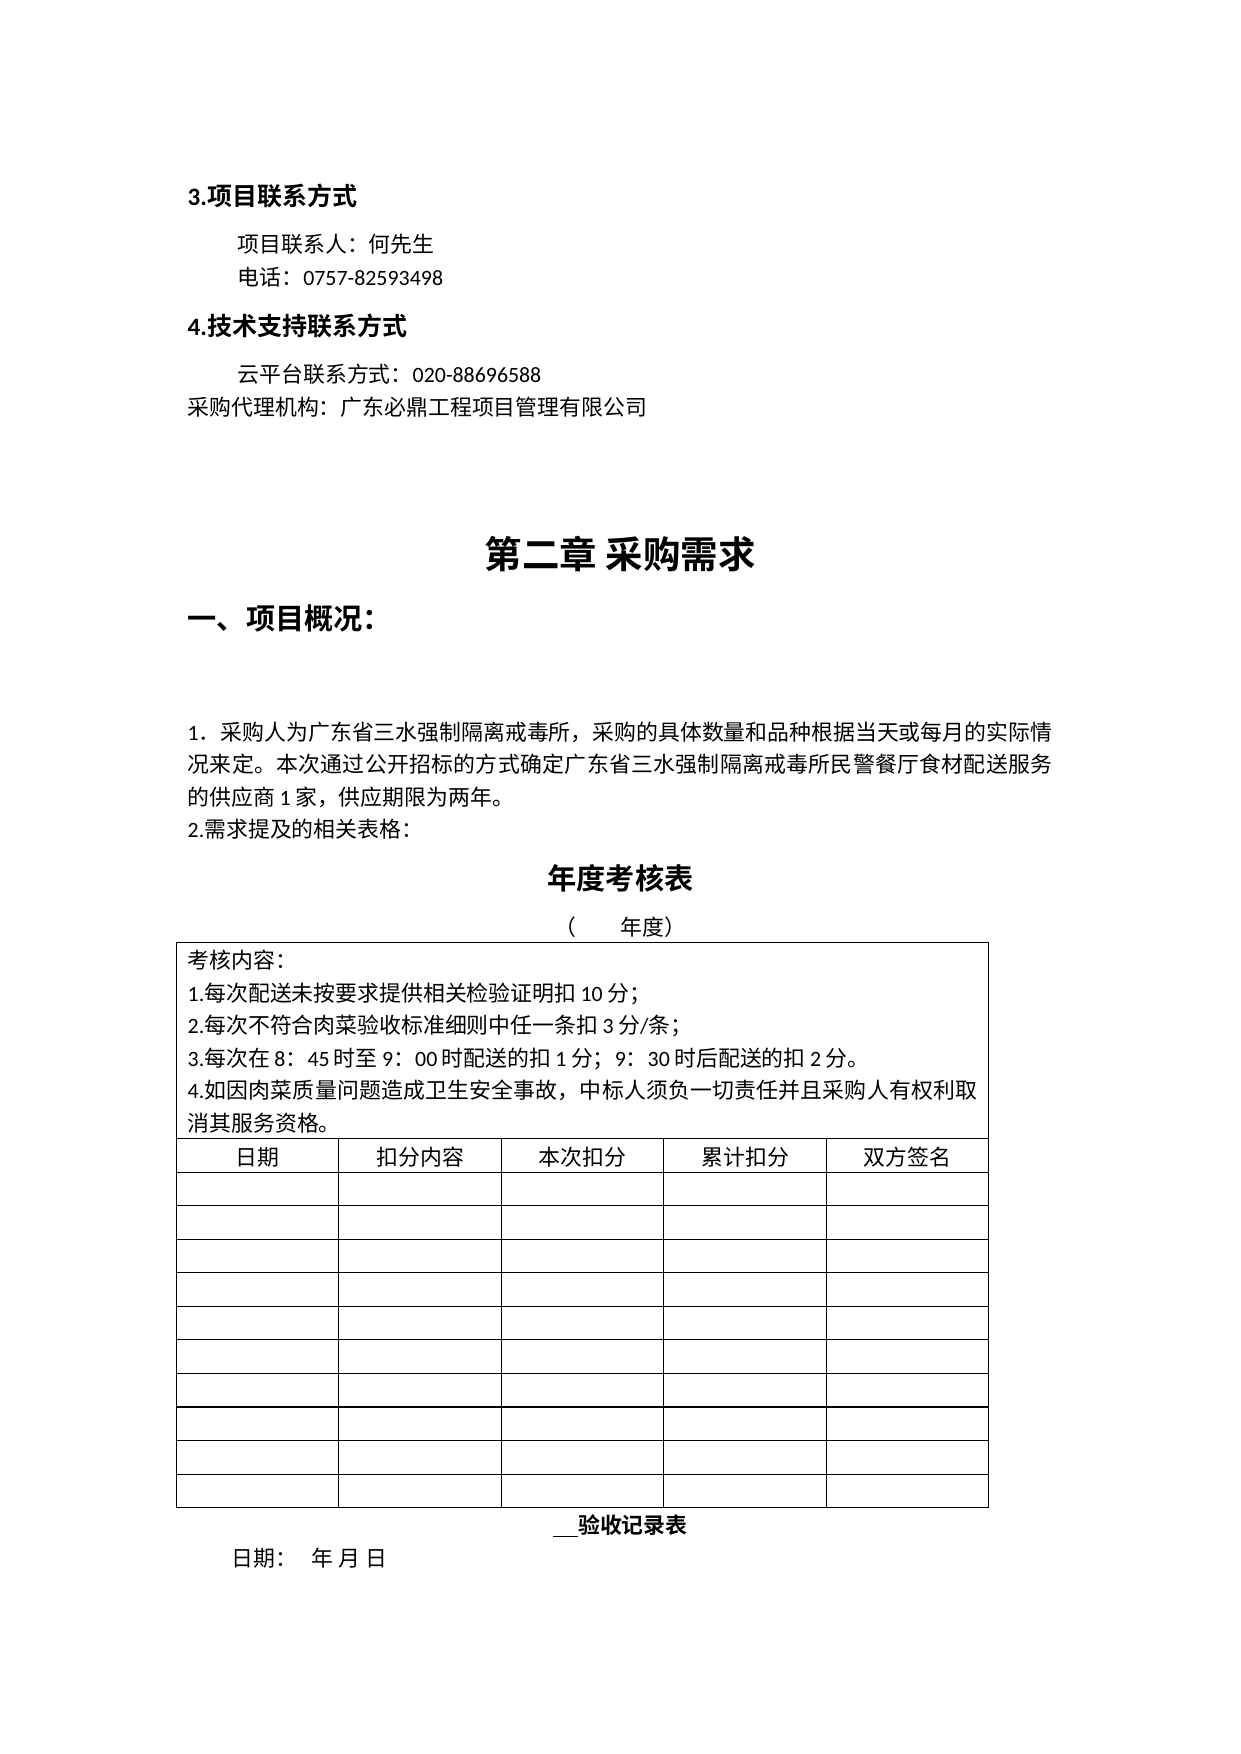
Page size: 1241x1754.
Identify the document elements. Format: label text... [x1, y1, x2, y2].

table_cell [177, 1441, 338, 1473]
table_cell [664, 1206, 826, 1239]
table_cell [502, 1340, 663, 1373]
text 验收记录表 [187, 1508, 1053, 1541]
table_cell [177, 1273, 338, 1306]
table_cell [502, 1475, 663, 1507]
table_cell 双方签名 [827, 1139, 988, 1172]
table_cell [664, 1240, 826, 1272]
text 云平台联系方式：020-88696588 [187, 357, 1053, 389]
text 2.需求提及的相关表格： [187, 812, 1053, 844]
table_cell [827, 1475, 988, 1507]
table_cell [827, 1206, 988, 1239]
table_cell [339, 1206, 501, 1239]
table_cell [339, 1441, 501, 1473]
table_cell [502, 1307, 663, 1339]
table_cell [502, 1408, 663, 1440]
text 电话：0757-82593498 [187, 259, 1053, 292]
table_cell [827, 1374, 988, 1406]
text 年度考核表 [187, 844, 1053, 909]
table_cell [339, 1173, 501, 1205]
table_cell [827, 1441, 988, 1473]
table_cell [502, 1206, 663, 1239]
table_cell 本次扣分 [502, 1139, 663, 1172]
text 4.技术支持联系方式 [187, 292, 1053, 357]
table_cell [339, 1374, 501, 1406]
table_cell [664, 1408, 826, 1440]
table_cell [177, 1173, 338, 1205]
text 3.项目联系方式 [187, 162, 1053, 227]
table_cell [827, 1173, 988, 1205]
table_cell [502, 1273, 663, 1306]
table_cell [177, 1307, 338, 1339]
table_cell 日期 [177, 1139, 338, 1172]
table_cell [664, 1173, 826, 1205]
table_cell [502, 1441, 663, 1473]
table_cell [339, 1307, 501, 1339]
table_cell [827, 1408, 988, 1440]
table_header 考核内容： 1.每次配送未按要求提供相关检验证明扣10分； 2.每次不符合肉菜验收标准细则中任一条扣3分/条； 3.每次在8：45时至9：00时配送的扣1分；9：30时后配送的扣2分。 4.如因肉菜质量问题造成卫生安全事故，中标人须负一切责任并且采购人有权利取消其服务资格。 [177, 943, 988, 1138]
table_cell [339, 1408, 501, 1440]
table_cell [664, 1273, 826, 1306]
table_cell [827, 1340, 988, 1373]
table_cell [177, 1408, 338, 1440]
table_cell [339, 1475, 501, 1507]
table_cell [177, 1475, 338, 1507]
text 项目联系人：何先生 [187, 227, 1053, 259]
table_cell [502, 1240, 663, 1272]
table_cell [502, 1374, 663, 1406]
table_cell [339, 1273, 501, 1306]
table_cell [339, 1340, 501, 1373]
table_cell [664, 1475, 826, 1507]
table_cell [827, 1240, 988, 1272]
table_cell [177, 1206, 338, 1239]
text 日期： 年 月 日 [187, 1541, 1053, 1573]
table_cell [339, 1240, 501, 1272]
table_cell [664, 1374, 826, 1406]
table_cell 扣分内容 [339, 1139, 501, 1172]
table_cell [827, 1273, 988, 1306]
table_cell [664, 1340, 826, 1373]
text 1．采购人为广东省三水强制隔离戒毒所，采购的具体数量和品种根据当天或每月的实际情况来定。本次通过公开招标的方式确定广东省三水强制隔离戒毒所民警餐厅食材配送服务的供应商1家，供应期限为两年。 [187, 714, 1053, 812]
table_cell [664, 1441, 826, 1473]
table_cell 累计扣分 [664, 1139, 826, 1172]
table_cell [177, 1240, 338, 1272]
table_cell [827, 1307, 988, 1339]
text 采购代理机构：广东必鼎工程项目管理有限公司 [187, 389, 1053, 422]
table_cell [177, 1340, 338, 1373]
text （ 年度） [187, 909, 1053, 942]
table_cell [664, 1307, 826, 1339]
table_cell [177, 1374, 338, 1406]
text 一、项目概况： [187, 584, 1053, 649]
table_cell [502, 1173, 663, 1205]
text 第二章 采购需求 [187, 519, 1053, 584]
